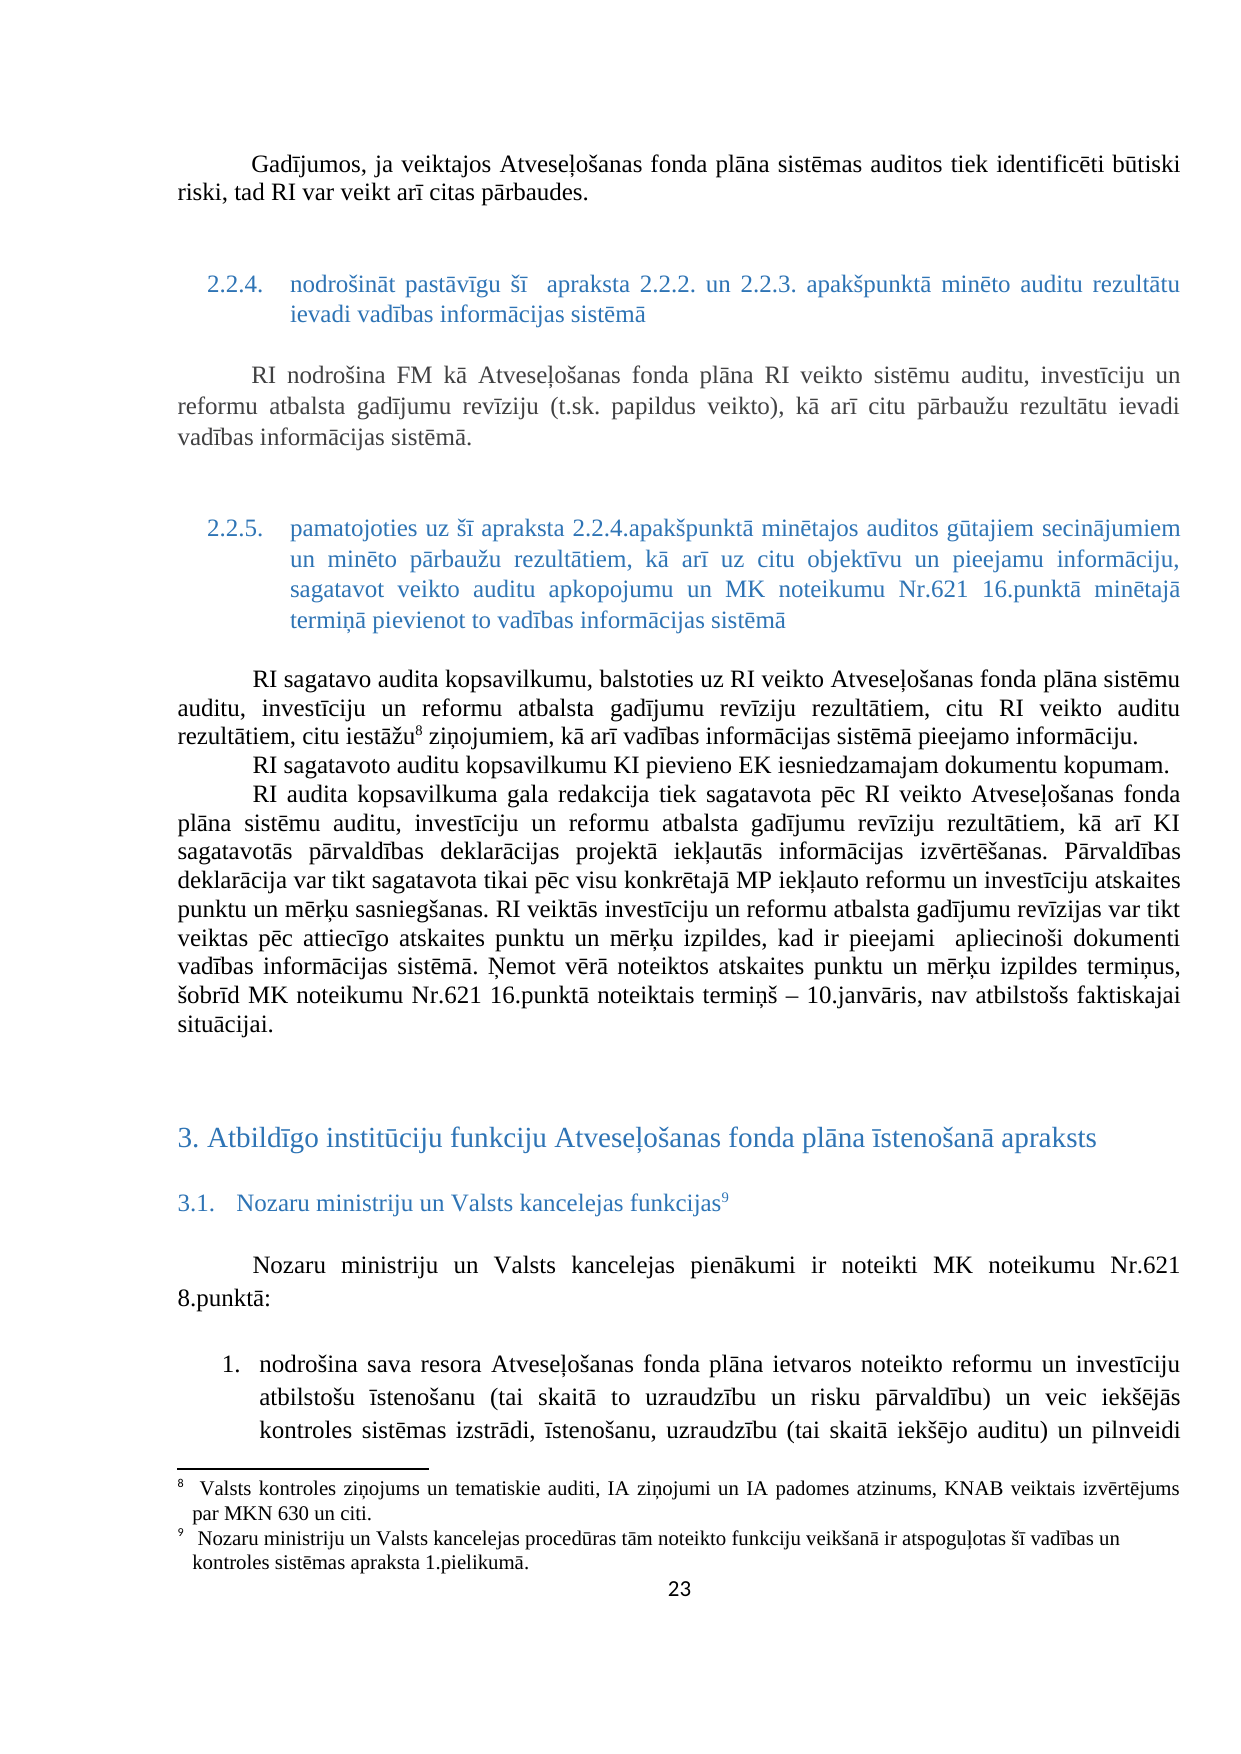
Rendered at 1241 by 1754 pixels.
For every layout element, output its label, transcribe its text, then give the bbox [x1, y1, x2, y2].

text RI audita kopsavilkuma gala redakcija tiek sagatavota pēc RI veikto Atveseļošanas fonda plāna sistēmu auditu, investīciju un reformu atbalsta gadījumu revīziju rezultātiem, kā arī KI sagatavotās pārvaldības deklarācijas projektā iekļautās informācijas izvērtēšanas. Pārvaldības deklarācija var tikt sagatavota tikai pēc visu konkrētajā MP iekļauto reformu un investīciju atskaites punktu un mērķu sasniegšanas. RI veiktās investīciju un reformu atbalsta gadījumu revīzijas var tikt veiktas pēc attiecīgo atskaites punktu un mērķu izpildes, kad ir pieejami apliecinoši dokumenti vadības informācijas sistēmā. Ņemot vērā noteiktos atskaites punktu un mērķu izpildes termiņus, šobrīd MK noteikumu Nr.621 16.punktā noteiktais termiņš – 10.janvāris, nav atbilstošs faktiskajai situācijai. [177, 779, 1181, 1038]
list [222, 1349, 1181, 1444]
text Nozaru ministriju un Valsts kancelejas funkcijas [177, 1188, 1181, 1217]
text RI sagatavo audita kopsavilkumu, balstoties uz RI veikto Atveseļošanas fonda plāna sistēmu auditu, investīciju un reformu atbalsta gadījumu revīziju rezultātiem, citu RI veikto auditu rezultātiem, citu iestāžu ziņojumiem, kā arī vadības informācijas sistēmā pieejamo informāciju. [177, 664, 1181, 750]
text RI sagatavoto auditu kopsavilkumu KI pievieno EK iesniedzamajam dokumentu kopumam. [177, 750, 1181, 779]
list nodrošināt pastāvīgu šī apraksta 2.2.2. un 2.2.3. apakšpunktā minēto auditu rezultātu ievadi vadības informācijas sistēmā [207, 267, 1181, 328]
text Atbildīgo institūciju funkciju Atveseļošanas fonda plāna īstenošanā apraksts [177, 1120, 1181, 1154]
text Gadījumos, ja veiktajos Atveseļošanas fonda plāna sistēmas auditos tiek identificēti būtiski riski, tad RI var veikt arī citas pārbaudes. [177, 149, 1181, 206]
text Nozaru ministriju un Valsts kancelejas pienākumi ir noteikti MK noteikumu Nr.621 8.punktā: [177, 1250, 1181, 1312]
list pamatojoties uz šī apraksta 2.2.4.apakšpunktā minētajos auditos gūtajiem secinājumiem un minēto pārbaužu rezultātiem, kā arī uz citu objektīvu un pieejamu informāciju, sagatavot veikto auditu apkopojumu un MK noteikumu Nr.621 16.punktā minētajā termiņā pievienot to vadības informācijas sistēmā [207, 511, 1181, 633]
text RI nodrošina FM kā Atveseļošanas fonda plāna RI veikto sistēmu auditu, investīciju un reformu atbalsta gadījumu revīziju (t.sk. papildus veikto), kā arī citu pārbaužu rezultātu ievadi vadības informācijas sistēmā. [177, 359, 1181, 450]
